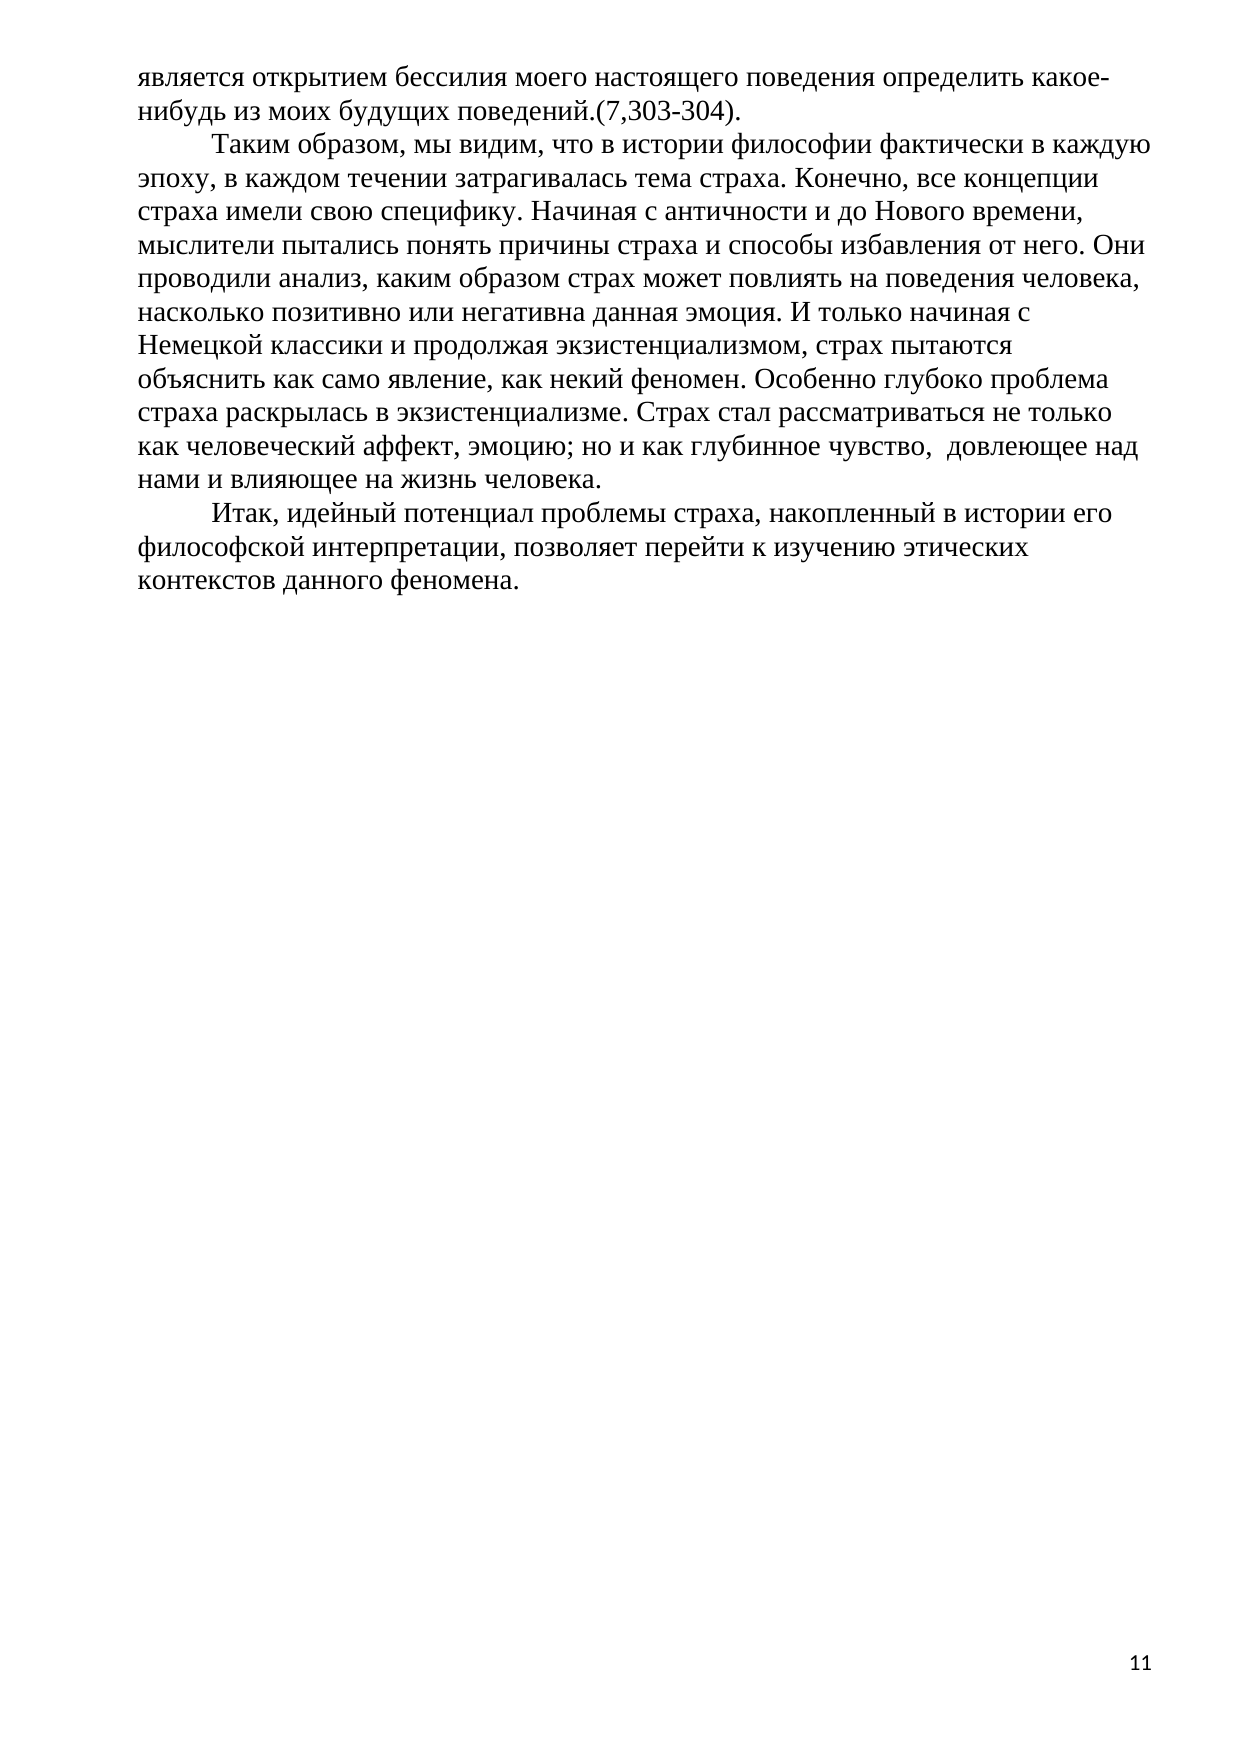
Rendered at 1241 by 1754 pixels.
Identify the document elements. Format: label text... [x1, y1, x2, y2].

text Таким образом, мы видим, что в истории философии фактически в каждую эпоху, в каждом течении затрагивалась тема страха. Конечно, все концепции страха имели свою специфику. Начиная с античности и до Нового времени, мыслители пытались понять причины страха и способы избавления от него. Они проводили анализ, каким образом страх может повлиять на поведения человека, насколько позитивно или негативна данная эмоция. И только начиная с Немецкой классики и продолжая экзистенциализмом, страх пытаются объяснить как само явление, как некий феномен. Особенно глубоко проблема страха раскрылась в экзистенциализме. Страх стал рассматриваться не только как человеческий аффект, эмоцию; но и как глубинное чувство, довлеющее над нами и влияющее на жизнь человека. [137, 126, 1152, 495]
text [137, 59, 1152, 126]
text Итак, идейный потенциал проблемы страха, накопленный в истории его философской интерпретации, позволяет перейти к изучению этических контекстов данного феномена. [137, 495, 1152, 596]
